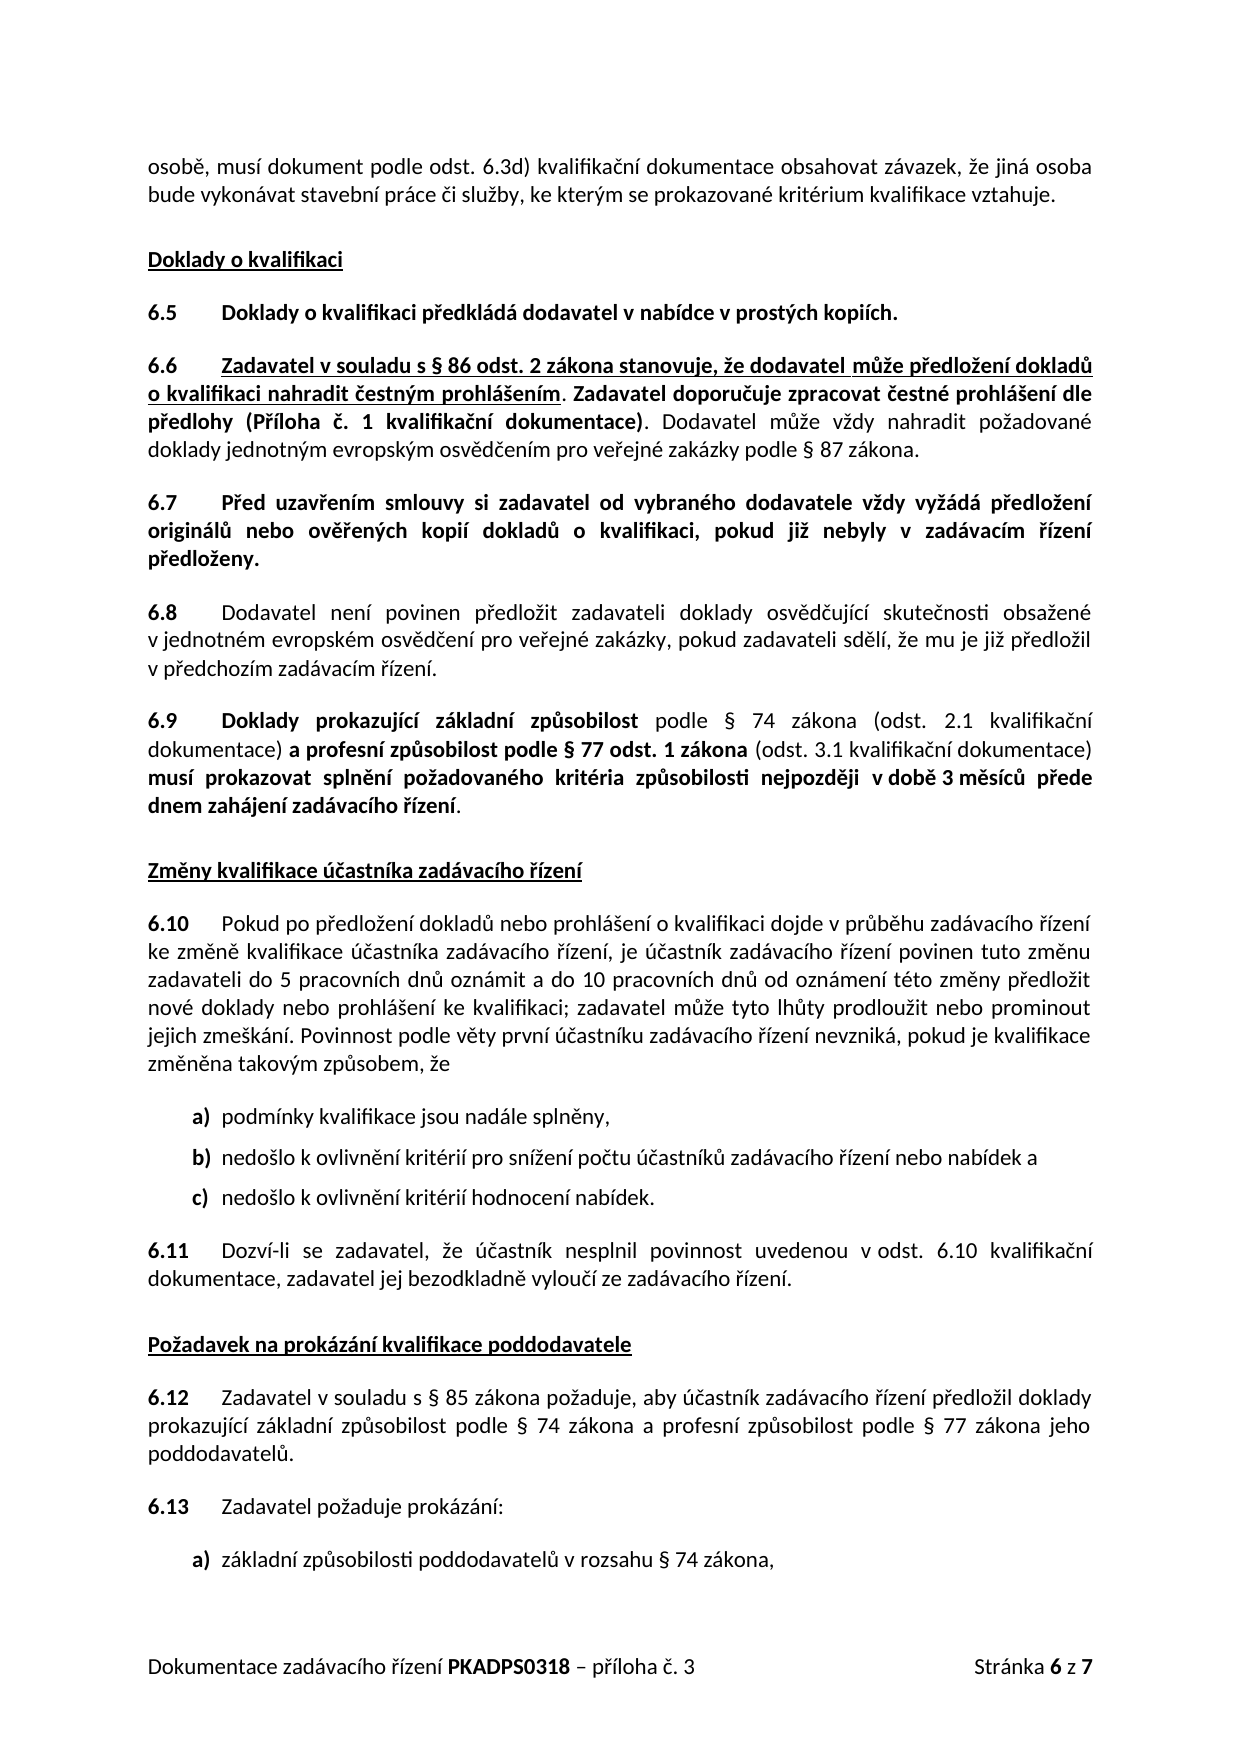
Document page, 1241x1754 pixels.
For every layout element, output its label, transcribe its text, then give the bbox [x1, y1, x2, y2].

text Dozví-li se zadavatel, že účastník nesplnil povinnost uvedenou v odst. 6.10 kvalifikační dokumentace, zadavatel jej bezodkladně vyloučí ze zadávacího řízení. [148, 1236, 1093, 1292]
text základní způsobilosti poddodavatelů v rozsahu § 74 zákona, [192, 1545, 1093, 1573]
text Doklady o kvalifikaci [148, 245, 1093, 273]
text Změny kvalifikace účastníka zadávacího řízení [148, 856, 1093, 884]
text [148, 152, 1093, 208]
text Dodavatel není povinen předložit zadavateli doklady osvědčující skutečnosti obsažené v jednotném evropském osvědčení pro veřejné zakázky, pokud zadavateli sdělí, že mu je již předložil v předchozím zadávacím řízení. [148, 598, 1093, 682]
text Zadavatel v souladu s § 85 zákona požaduje, aby účastník zadávacího řízení předložil doklady prokazující základní způsobilost podle § 74 zákona a profesní způsobilost podle § 77 zákona jeho poddodavatelů. [148, 1383, 1093, 1467]
text nedošlo k ovlivnění kritérií pro snížení počtu účastníků zadávacího řízení nebo nabídek a [192, 1143, 1093, 1171]
text Doklady prokazující základní způsobilost podle § 74 zákona (odst. 2.1 kvalifikační dokumentace) a profesní způsobilost podle § 77 odst. 1 zákona (odst. 3.1 kvalifikační dokumentace) musí prokazovat splnění požadovaného kritéria způsobilosti nejpozději v době 3 měsíců přede dnem zahájení zadávacího řízení. [148, 707, 1093, 819]
text Před uzavřením smlouvy si zadavatel od vybraného dodavatele vždy vyžádá předložení originálů nebo ověřených kopií dokladů o kvalifikaci, pokud již nebyly v zadávacím řízení předloženy. [148, 488, 1093, 573]
text Doklady o kvalifikaci předkládá dodavatel v nabídce v prostých kopiích. [148, 298, 1093, 326]
text podmínky kvalifikace jsou nadále splněny, [192, 1102, 1093, 1130]
text Požadavek na prokázání kvalifikace poddodavatele [148, 1330, 1093, 1358]
text nedošlo k ovlivnění kritérií hodnocení nabídek. [192, 1183, 1093, 1211]
text Zadavatel v souladu s § 86 odst. 2 zákona stanovuje, že dodavatel předložení dokladů o kvalifikaci nahradit čestným prohlášením. Zadavatel doporučuje zpracovat čestné prohlášení dle předlohy (Příloha č. 1 kvalifikační dokumentace). Dodavatel může vždy nahradit požadované doklady jednotným evropským osvědčením pro veřejné zakázky podle § 87 zákona. [148, 351, 1093, 463]
text Zadavatel požaduje prokázání: [148, 1492, 1093, 1520]
text Pokud po předložení dokladů nebo prohlášení o kvalifikaci dojde v průběhu zadávacího řízení ke změně kvalifikace účastníka zadávacího řízení, je účastník zadávacího řízení povinen tuto změnu zadavateli do 5 pracovních dnů oznámit a do 10 pracovních dnů od oznámení této změny předložit nové doklady nebo prohlášení ke kvalifikaci; zadavatel může tyto lhůty prodloužit nebo prominout jejich zmeškání. Povinnost podle věty první účastníku zadávacího řízení nevzniká, pokud je kvalifikace změněna takovým způsobem, že [148, 909, 1093, 1077]
